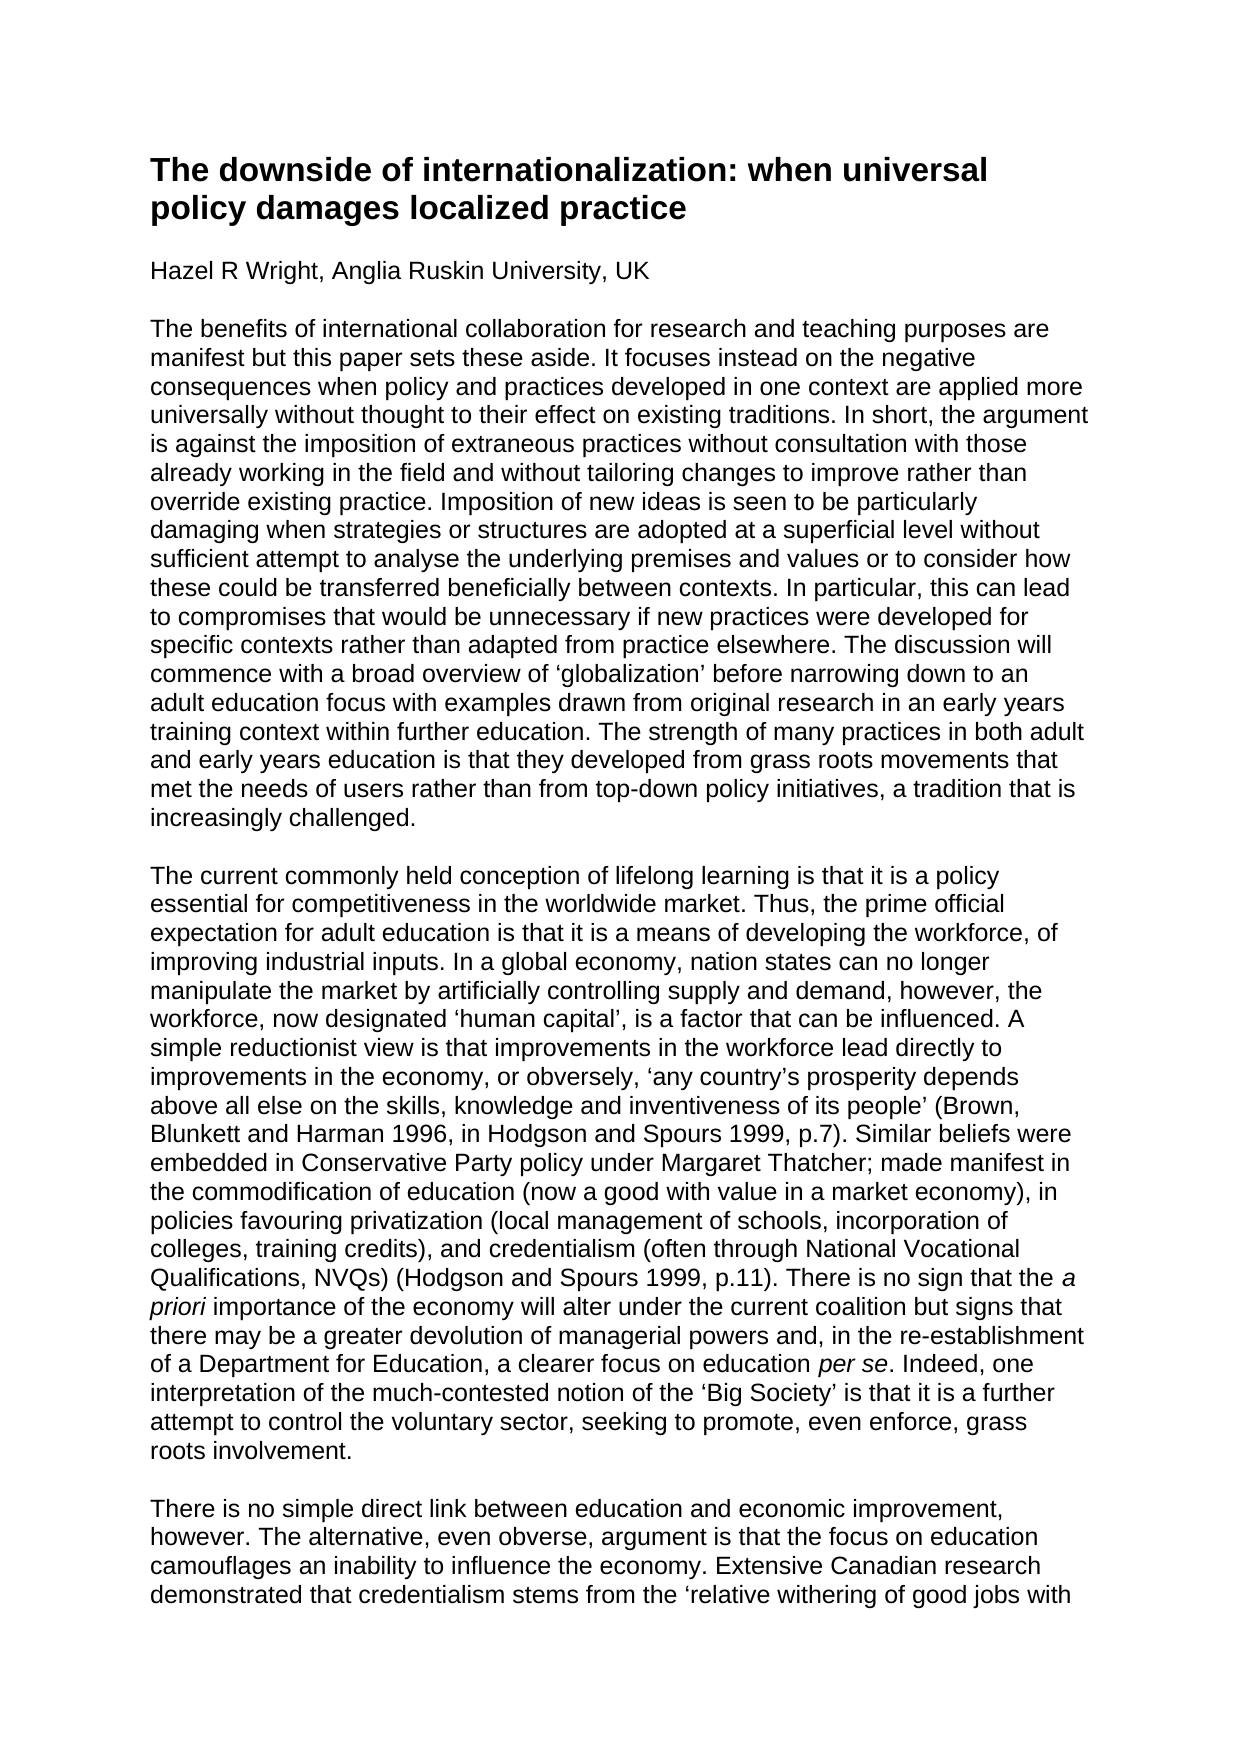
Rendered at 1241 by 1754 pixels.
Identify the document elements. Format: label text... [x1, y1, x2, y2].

title The downside of internationalization: when universal policy damages localized practice [150, 150, 1090, 227]
text The benefits of international collaboration for research and teaching purposes are manifest but this paper sets these aside. It focuses instead on the negative consequences when policy and practices developed in one context are applied more universally without thought to their effect on existing traditions. In short, the argument is against the imposition of extraneous practices without consultation with those already working in the field and without tailoring changes to improve rather than override existing practice. Imposition of new ideas is seen to be particularly damaging when strategies or structures are adopted at a superficial level without sufficient attempt to analyse the underlying premises and values or to consider how these could be transferred beneficially between contexts. In particular, this can lead to compromises that would be unnecessary if new practices were developed for specific contexts rather than adapted from practice elsewhere. The discussion will commence with a broad overview of ‘globalization’ before narrowing down to an adult education focus with examples drawn from original research in an early years training context within further education. The strength of many practices in both adult and early years education is that they developed from grass roots movements that met the needs of users rather than from top-down policy initiatives, a tradition that is increasingly challenged. [150, 314, 1090, 831]
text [150, 1493, 1090, 1608]
text The current commonly held conception of lifelong learning is that it is a policy essential for competitiveness in the worldwide market. Thus, the prime official expectation for adult education is that it is a means of developing the workforce, of improving industrial inputs. In a global economy, nation states can no longer manipulate the market by artificially controlling supply and demand, however, the workforce, now designated ‘human capital’, is a factor that can be influenced. A simple reductionist view is that improvements in the workforce lead directly to improvements in the economy, or obversely, ‘any country’s prosperity depends above all else on the skills, knowledge and inventiveness of its people’ (Brown, Blunkett and Harman 1996, in Hodgson and Spours 1999, p.7). Similar beliefs were embedded in Conservative Party policy under Margaret Thatcher; made manifest in the commodification of education (now a good with value in a market economy), in policies favouring privatization (local management of schools, incorporation of colleges, training credits), and credentialism (often through National Vocational Qualifications, NVQs) (Hodgson and Spours 1999, p.11). There is no sign that the a priori importance of the economy will alter under the current coalition but signs that there may be a greater devolution of managerial powers and, in the re-establishment of a Department for Education, a clearer focus on education per se. Indeed, one interpretation of the much-contested notion of the ‘Big Society’ is that it is a further attempt to control the voluntary sector, seeking to promote, even enforce, grass roots involvement. [150, 861, 1090, 1464]
text Hazel R Wright, Anglia Ruskin University, UK [150, 256, 1090, 285]
